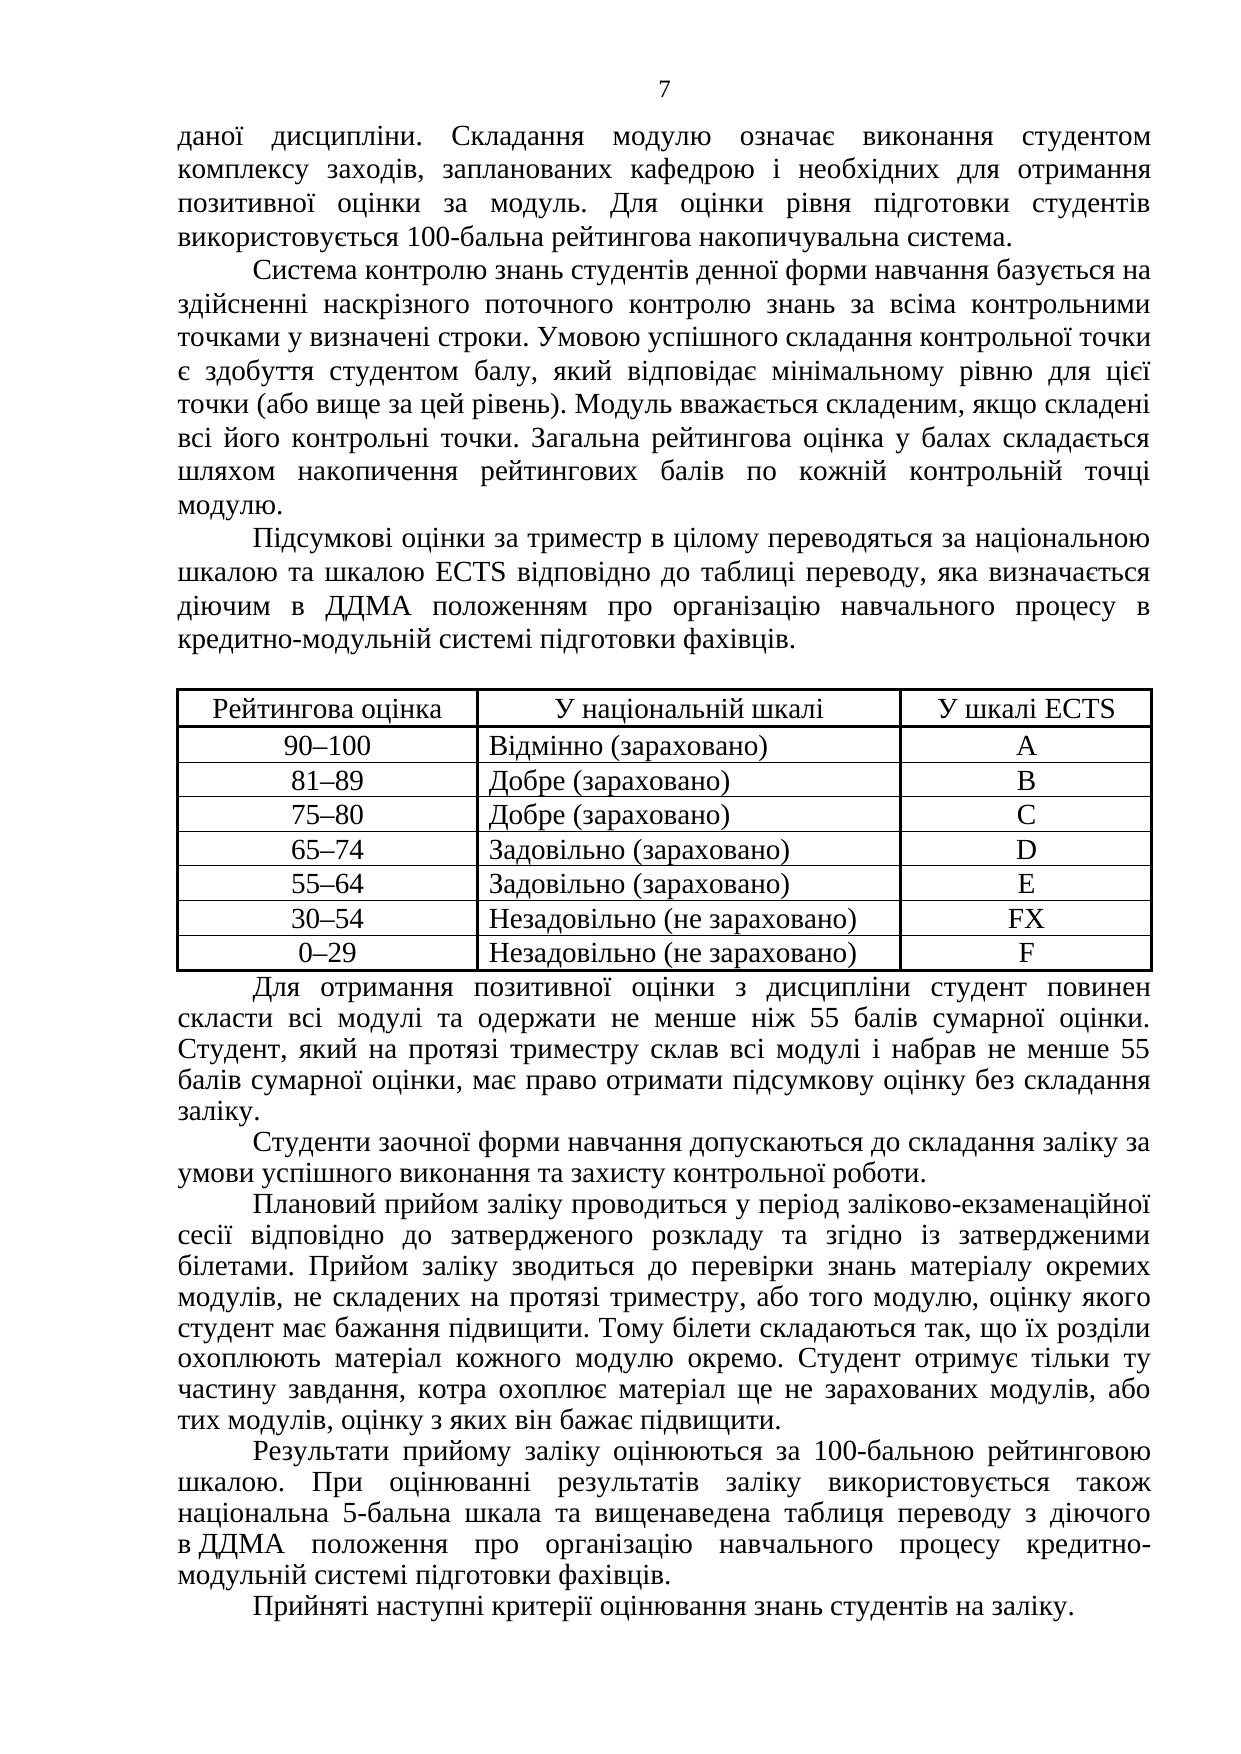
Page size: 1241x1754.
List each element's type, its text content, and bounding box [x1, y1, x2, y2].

table_cell FX [902, 901, 1150, 934]
table_cell F [902, 936, 1150, 969]
text Система контролю знань студентів денної форми навчання базується на здійсненні наскрізного поточного контролю знань за всіма контрольними точками у визначені строки. Умовою успішного складання контрольної точки є здобуття студентом балу, який відповідає мінімальному рівню для цієї точки (або вище за цей рівень). Модуль вважається складеним, якщо складені всі його контрольні точки. Загальна рейтингова оцінка у балах складається шляхом накопичення рейтингових балів по кожній контрольній точці модулю. [177, 252, 1152, 521]
table_header У шкалі ECTS [902, 691, 1150, 725]
table_cell 30–54 [179, 901, 476, 934]
text Для отримання позитивної оцінки з дисципліни студент повинен скласти всі модулі та одержати не менше ніж 55 балів сумарної оцінки. Студент, який на протязі триместру склав всі модулі і набрав не менше 55 балів сумарної оцінки, має право отримати підсумкову оцінку без складання заліку. [177, 972, 1152, 1127]
table_cell А [902, 728, 1150, 762]
table_cell Задовільно (зараховано) [479, 866, 899, 900]
text Плановий прийом заліку проводиться у період заліково-екзаменаційної сесії відповідно до затвердженого розкладу та згідно із затвердженими білетами. Прийом заліку зводиться до перевірки знань матеріалу окремих модулів, не складених на протязі триместру, або того модулю, оцінку якого студент має бажання підвищити. Тому білети складаються так, що їх розділи охоплюють матеріал кожного модулю окремо. Студент отримує тільки ту частину завдання, котра охоплює матеріал ще не зарахованих модулів, або тих модулів, оцінку з яких він бажає підвищити. [177, 1189, 1152, 1436]
table_cell Добре (зараховано) [479, 763, 899, 796]
table_cell 75–80 [179, 797, 476, 831]
table_cell Задовільно (зараховано) [479, 832, 899, 865]
text Підсумкові оцінки за триместр в цілому переводяться за національною шкалою та шкалою ECTS відповідно до таблиці переводу, яка визначається діючим в ДДМА положенням про організацію навчального процесу в кредитно-модульній системі підготовки фахівців. [177, 521, 1152, 655]
table_cell С [902, 797, 1150, 831]
table_cell Відмінно (зараховано) [479, 728, 899, 762]
table_cell Е [902, 866, 1150, 900]
text Результати прийому заліку оцінюються за 100-бальною рейтинговою шкалою. При оцінюванні результатів заліку використовується також національна 5-бальна шкала та вищенаведена таблиця переводу з діючого в ДДМА положення про організацію навчального процесу кредитно-модульній системі підготовки фахівців. [177, 1436, 1152, 1591]
table_cell 0–29 [179, 936, 476, 969]
table_cell Незадовільно (не зараховано) [479, 936, 899, 969]
table_cell 65–74 [179, 832, 476, 865]
table_cell Незадовільно (не зараховано) [479, 901, 899, 934]
table_cell В [902, 763, 1150, 796]
table_cell D [902, 832, 1150, 865]
table_cell Добре (зараховано) [479, 797, 899, 831]
text Прийняті наступні критерії оцінювання знань студентів на заліку. [177, 1591, 1152, 1621]
table_cell 81–89 [179, 763, 476, 796]
table_cell 55–64 [179, 866, 476, 900]
text Студенти заочної форми навчання допускаються до складання заліку за умови успішного виконання та захисту контрольної роботи. [177, 1127, 1152, 1189]
table_header Рейтингова оцінка [179, 691, 476, 725]
table_header У національній шкалі [479, 691, 899, 725]
table_cell 90–100 [179, 728, 476, 762]
